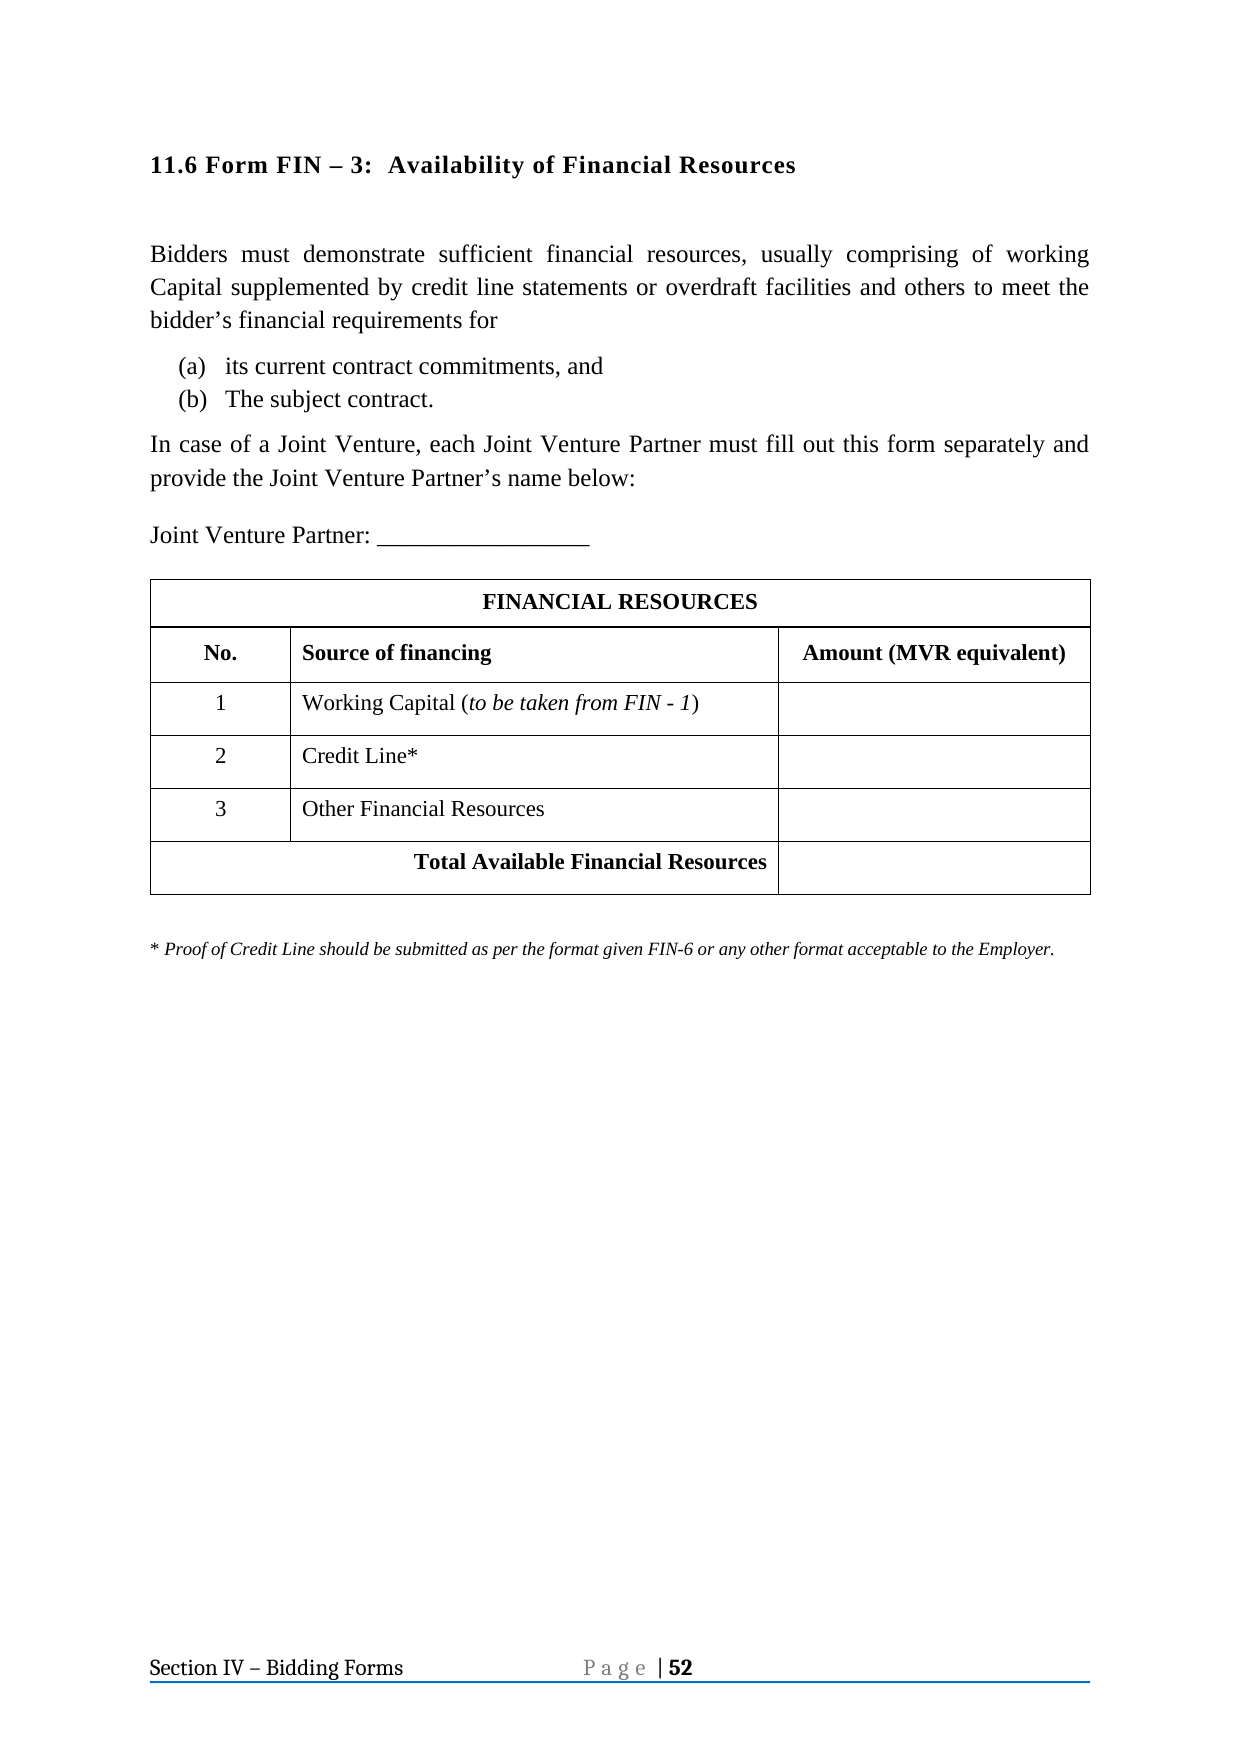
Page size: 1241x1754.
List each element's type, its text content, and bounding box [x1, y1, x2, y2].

table_cell 2 [151, 736, 290, 788]
table_cell Amount (MVR equivalent) [779, 628, 1090, 682]
table_cell [779, 789, 1090, 841]
table_cell Working Capital (to be taken from FIN - 1) [291, 683, 778, 734]
list The subject contract. [150, 384, 1090, 413]
table_header FINANCIAL RESOURCES [151, 580, 1090, 626]
table_cell [779, 683, 1090, 734]
text Bidders must demonstrate sufficient financial resources, usually comprising of working Capital supplemented by credit line statements or overdraft facilities and others to meet the bidder’s financial requirements for [150, 239, 1090, 334]
text Joint Venture Partner: _________________ [150, 521, 1090, 549]
table_cell Other Financial Resources [291, 789, 778, 841]
table_cell [779, 736, 1090, 788]
table_cell Source of financing [291, 628, 778, 682]
text In case of a Joint Venture, each Joint Venture Partner must fill out this form separately and provide the Joint Venture Partner’s name below: [150, 429, 1090, 491]
list its current contract commitments, and [150, 351, 1090, 380]
table_cell Total Available Financial Resources [151, 842, 778, 894]
table_cell No. [151, 628, 290, 682]
subtitle Form FIN – 3: Availability of Financial Resources [150, 150, 1090, 179]
table_cell 1 [151, 683, 290, 734]
table_cell 3 [151, 789, 290, 841]
table_cell Credit Line* [291, 736, 778, 788]
table_cell [779, 842, 1090, 894]
text * Proof of Credit Line should be submitted as per the format given FIN-6 or any other format acceptable to the Employer. [150, 938, 1090, 960]
